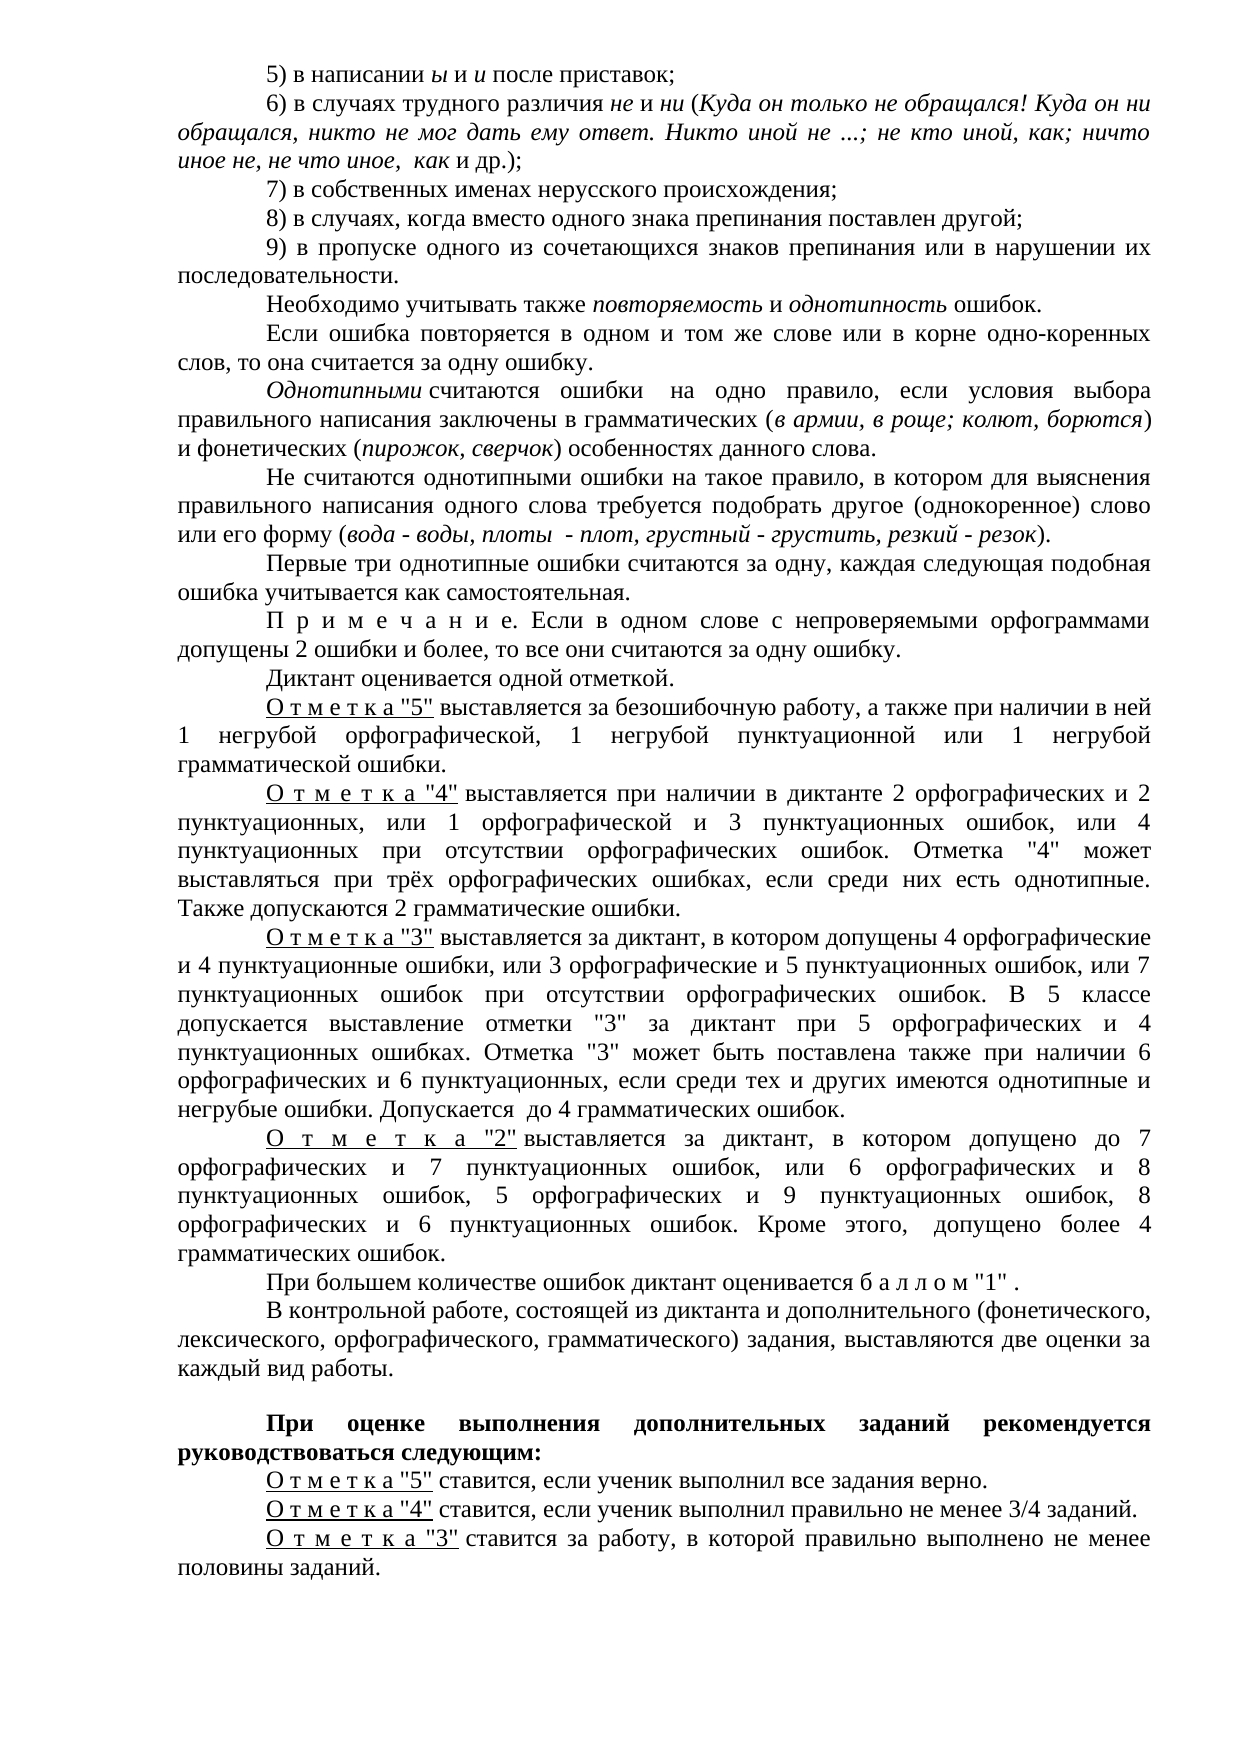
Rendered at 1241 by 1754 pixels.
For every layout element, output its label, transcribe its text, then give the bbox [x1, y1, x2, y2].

text 6) в случаях трудного различия не и ни (Куда он только не обращался! Куда он ни обращался, никто не мог дать ему ответ. Никто иной не ...; не кто иной, как; ничто иное не, не что иное, как и др.); [177, 88, 1152, 174]
text О т м е т к а "3" ставится за работу, в которой правильно выполнено не менее половины заданий. [177, 1523, 1152, 1581]
text Не считаются однотипными ошибки на такое правило, в котором для выяснения правильного написания одного слова требуется подобрать другое (однокоренное) слово или его форму (вода - воды, плоты - плот, грустный - грустить, резкий - резок). [177, 462, 1152, 548]
text О т м е т к а "4" выставляется при наличии в диктанте 2 орфографических и 2 пунктуационных, или 1 орфографической и 3 пунктуационных ошибок, или 4 пунктуационных при отсутствии орфографических ошибок. Отметка "4" может выставляться при трёх орфографических ошибках, если среди них есть однотипные. Также допускаются 2 грамматические ошибки. [177, 778, 1152, 922]
text О т м е т к а "5" выставляется за безошибочную работу, а также при наличии в ней 1 негрубой орфографической, 1 негрубой пунктуационной или 1 негрубой грамматической ошибки. [177, 692, 1152, 778]
text Необходимо учитывать также повторяемость и однотипность ошибок. [177, 289, 1152, 318]
text При большем количестве ошибок диктант оценивается б а л л о м "1" . [177, 1267, 1152, 1295]
text О т м е т к а "3" выставляется за диктант, в котором допущены 4 орфографические и 4 пунктуационные ошибки, или 3 орфографические и 5 пунктуационных ошибок, или 7 пунктуационных ошибок при отсутствии орфографических ошибок. В 5 классе допускается выставление отметки "3" за диктант при 5 орфографических и 4 пунктуационных ошибках. Отметка "3" может быть поставлена также при наличии 6 орфографических и 6 пунктуационных, если среди тех и других имеются однотипные и негрубые ошибки. Допускается до 4 грамматических ошибок. [177, 922, 1152, 1123]
text 8) в случаях, когда вместо одного знака препинания поставлен другой; [177, 203, 1152, 232]
text П р и м е ч а н и е. Если в одном слове с непроверяемыми орфограммами допущены 2 ошибки и более, то все они считаются за одну ошибку. [177, 605, 1152, 663]
text 9) в пропуске одного из сочетающихся знаков препинания или в нарушении их последовательности. [177, 232, 1152, 289]
text В контрольной работе, состоящей из диктанта и дополнительного (фонетического, лексического, орфографического, грамматического) задания, выставляются две оценки за каждый вид работы. [177, 1295, 1152, 1382]
text Диктант оценивается одной отметкой. [177, 663, 1152, 692]
text Однотипными считаются ошибки на одно правило, если условия выбора правильного написания заключены в грамматических (в армии, в роще; колют, борются) и фонетических (пирожок, сверчок) особенностях данного слова. [177, 375, 1152, 462]
text 5) в написании ы и и после приставок; [177, 59, 1152, 88]
text 7) в собственных именах нерусского происхождения; [177, 174, 1152, 203]
text Первые три однотипные ошибки считаются за одну, каждая следующая подобная ошибка учитывается как самостоятельная. [177, 548, 1152, 605]
text О т м е т к а "5" ставится, если ученик выполнил все задания верно. [177, 1466, 1152, 1494]
text О т м е т к а "4" ставится, если ученик выполнил правильно не менее 3/4 заданий. [177, 1494, 1152, 1523]
text Если ошибка повторяется в одном и том же слове или в корне одно-коренных слов, то она считается за одну ошибку. [177, 318, 1152, 375]
text О т м е т к а "2" выставляется за диктант, в котором допущено до 7 орфографических и 7 пунктуационных ошибок, или 6 орфографических и 8 пунктуационных ошибок, 5 орфографических и 9 пунктуационных ошибок, 8 орфографических и 6 пунктуационных ошибок. Кроме этого, допущено более 4 грамматических ошибок. [177, 1123, 1152, 1267]
text При оценке выполнения дополнительных заданий рекомендуется руководствоваться следующим: [177, 1408, 1152, 1466]
